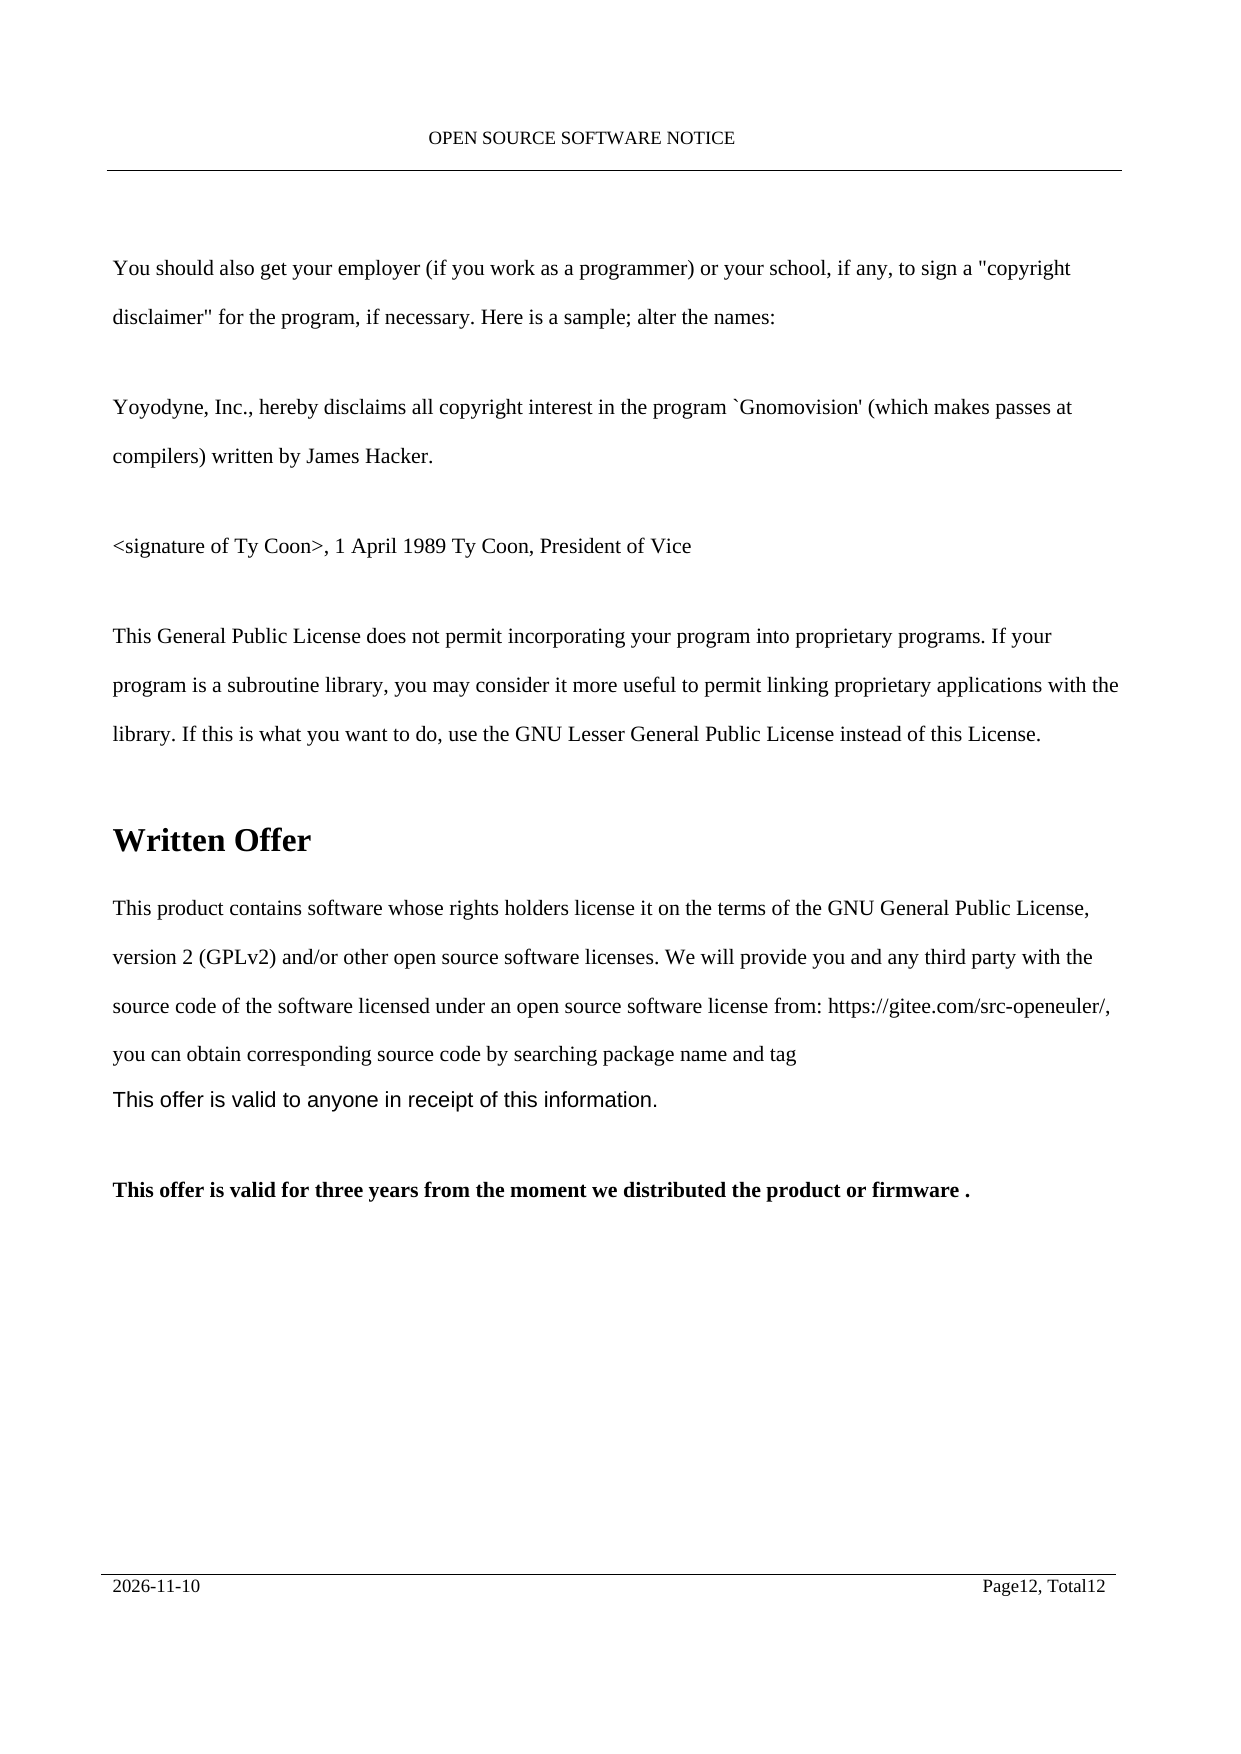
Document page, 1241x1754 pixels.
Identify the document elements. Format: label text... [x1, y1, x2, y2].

text Yoyodyne, Inc., hereby disclaims all copyright interest in the program `Gnomovision' (which makes passes at compilers) written by James Hacker. [112, 390, 1128, 472]
text This General Public License does not permit incorporating your program into proprietary programs. If your program is a subroutine library, you may consider it more useful to permit linking proprietary applications with the library. If this is what you want to do, use the GNU Lesser General Public License instead of this License. [112, 619, 1128, 749]
text This offer is valid to anyone in receipt of this information. [112, 1083, 1128, 1115]
text This offer is valid for three years from the moment we distributed the product or firmware . [112, 1173, 1128, 1206]
text Written Offer [112, 807, 1128, 872]
text This product contains software whose rights holders license it on the terms of the GNU General Public License, version 2 (GPLv2) and/or other open source software licenses. We will provide you and any third party with the source code of the software licensed under an open source software license from: https://gitee.com/src-openeuler/, you can obtain corresponding source code by searching package name and tag [112, 891, 1128, 1070]
text You should also get your employer (if you work as a programmer) or your school, if any, to sign a "copyright disclaimer" for the program, if necessary. Here is a sample; alter the names: [112, 251, 1128, 333]
text <signature of Ty Coon>, 1 April 1989 Ty Coon, President of Vice [112, 529, 1128, 562]
